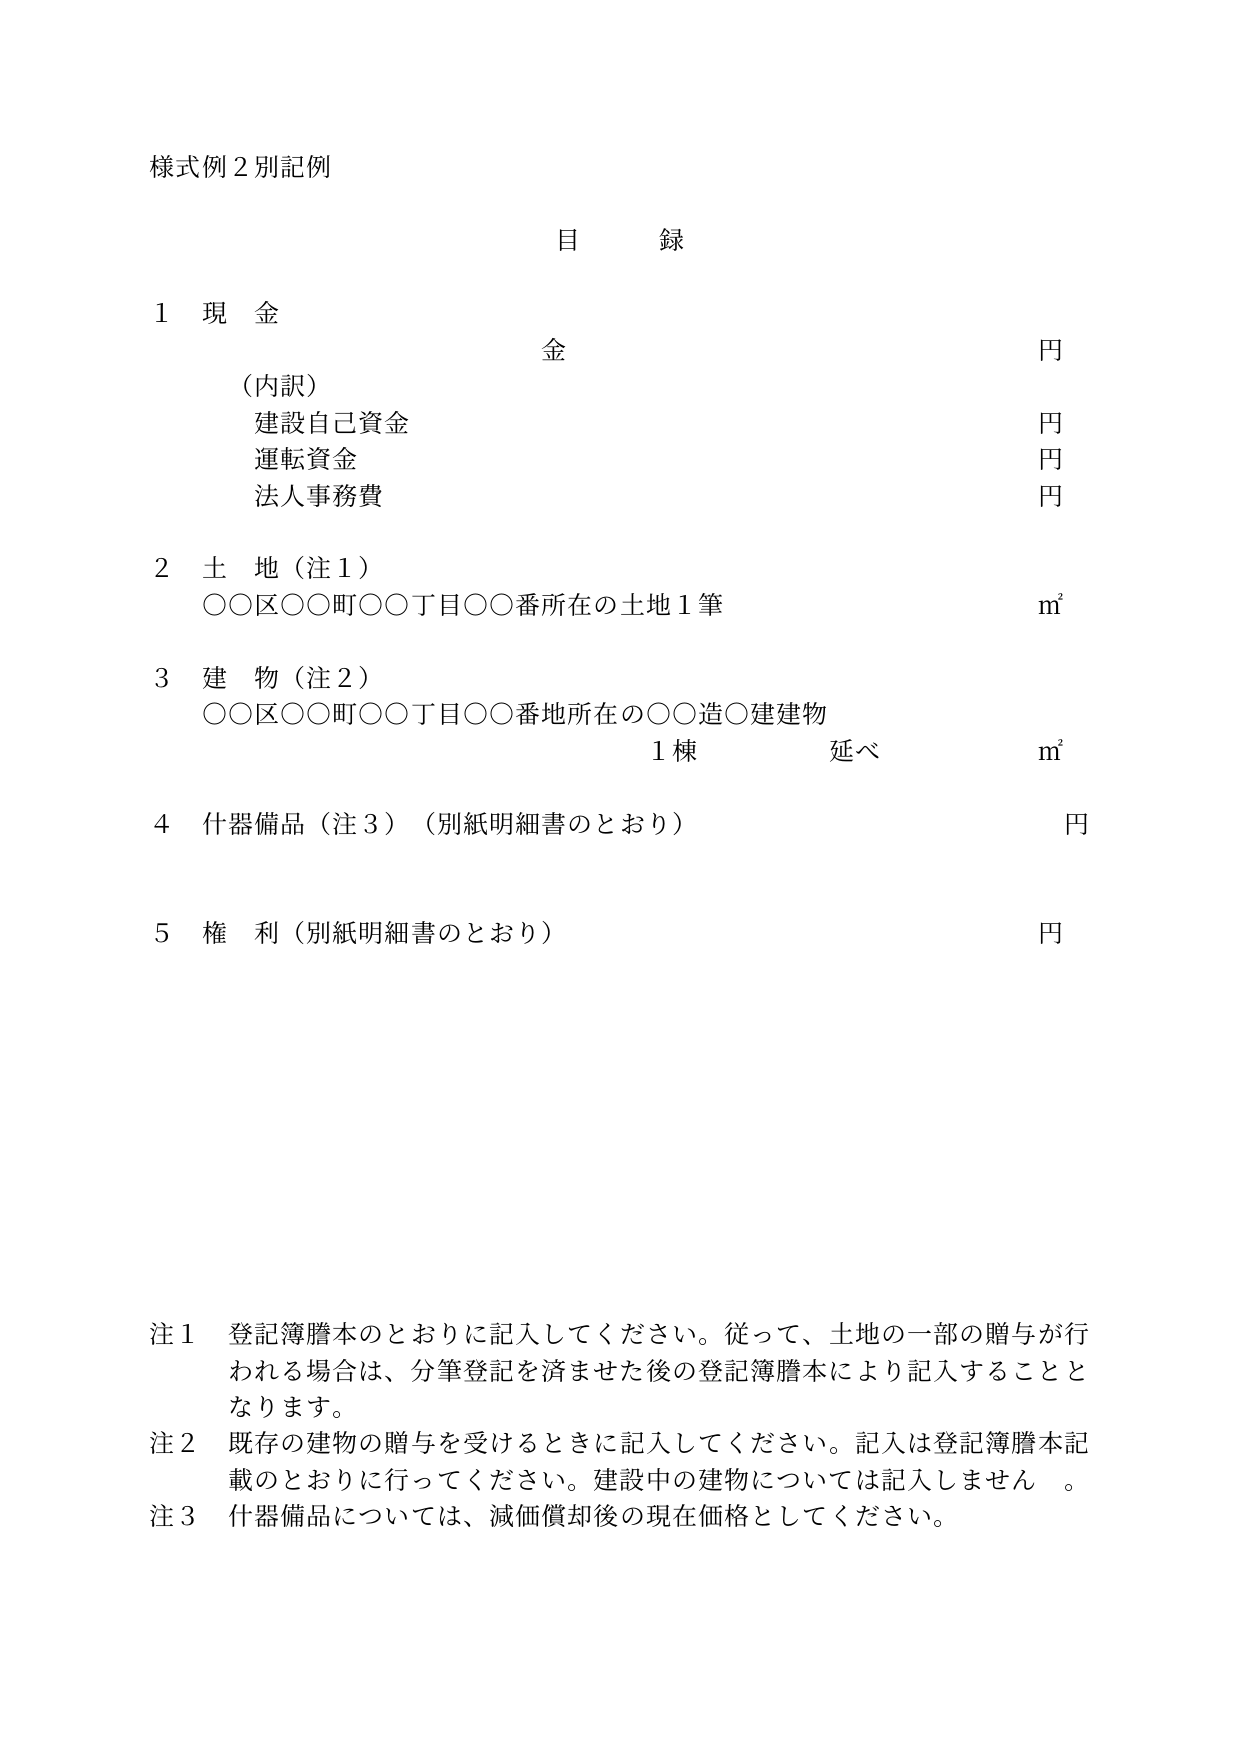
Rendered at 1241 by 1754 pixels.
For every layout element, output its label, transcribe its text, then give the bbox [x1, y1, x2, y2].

text 法人事務費 円 [149, 476, 1091, 512]
text 注１ 登記簿謄本のとおりに記入してください。従って、土地の一部の贈与が行われる場合は、分筆登記を済ませた後の登記簿謄本により記入することとなります。 [149, 1314, 1091, 1424]
text 注２ 既存の建物の贈与を受けるときに記入してください。記入は登記簿謄本記載のとおりに行ってください。建設中の建物については記入しません。 [149, 1424, 1091, 1497]
text ５ 権 利（別紙明細書のとおり） 円 [149, 913, 1091, 950]
text ４ 什器備品（注３）（別紙明細書のとおり） 円 [149, 804, 1091, 841]
text ○○区○○町○○丁目○○番所在の土地１筆 ㎡ [149, 585, 1091, 622]
text 運転資金 円 [149, 439, 1091, 476]
text ２ 土 地（注１） [149, 549, 1091, 585]
text 金 円 [149, 330, 1091, 367]
text ３ 建 物（注２） [149, 658, 1091, 695]
text 建設自己資金 円 [149, 403, 1091, 439]
text 目 録 [149, 221, 1091, 257]
text 様式例２別記例 [149, 148, 1091, 184]
text １棟 延べ ㎡ [149, 731, 1091, 768]
text ○○区○○町○○丁目○○番地所在の○○造○建建物 [149, 695, 1091, 731]
text （内訳） [149, 367, 1091, 403]
text 注３ 什器備品については、減価償却後の現在価格としてください。 [149, 1497, 1091, 1533]
text １ 現 金 [149, 294, 1091, 330]
